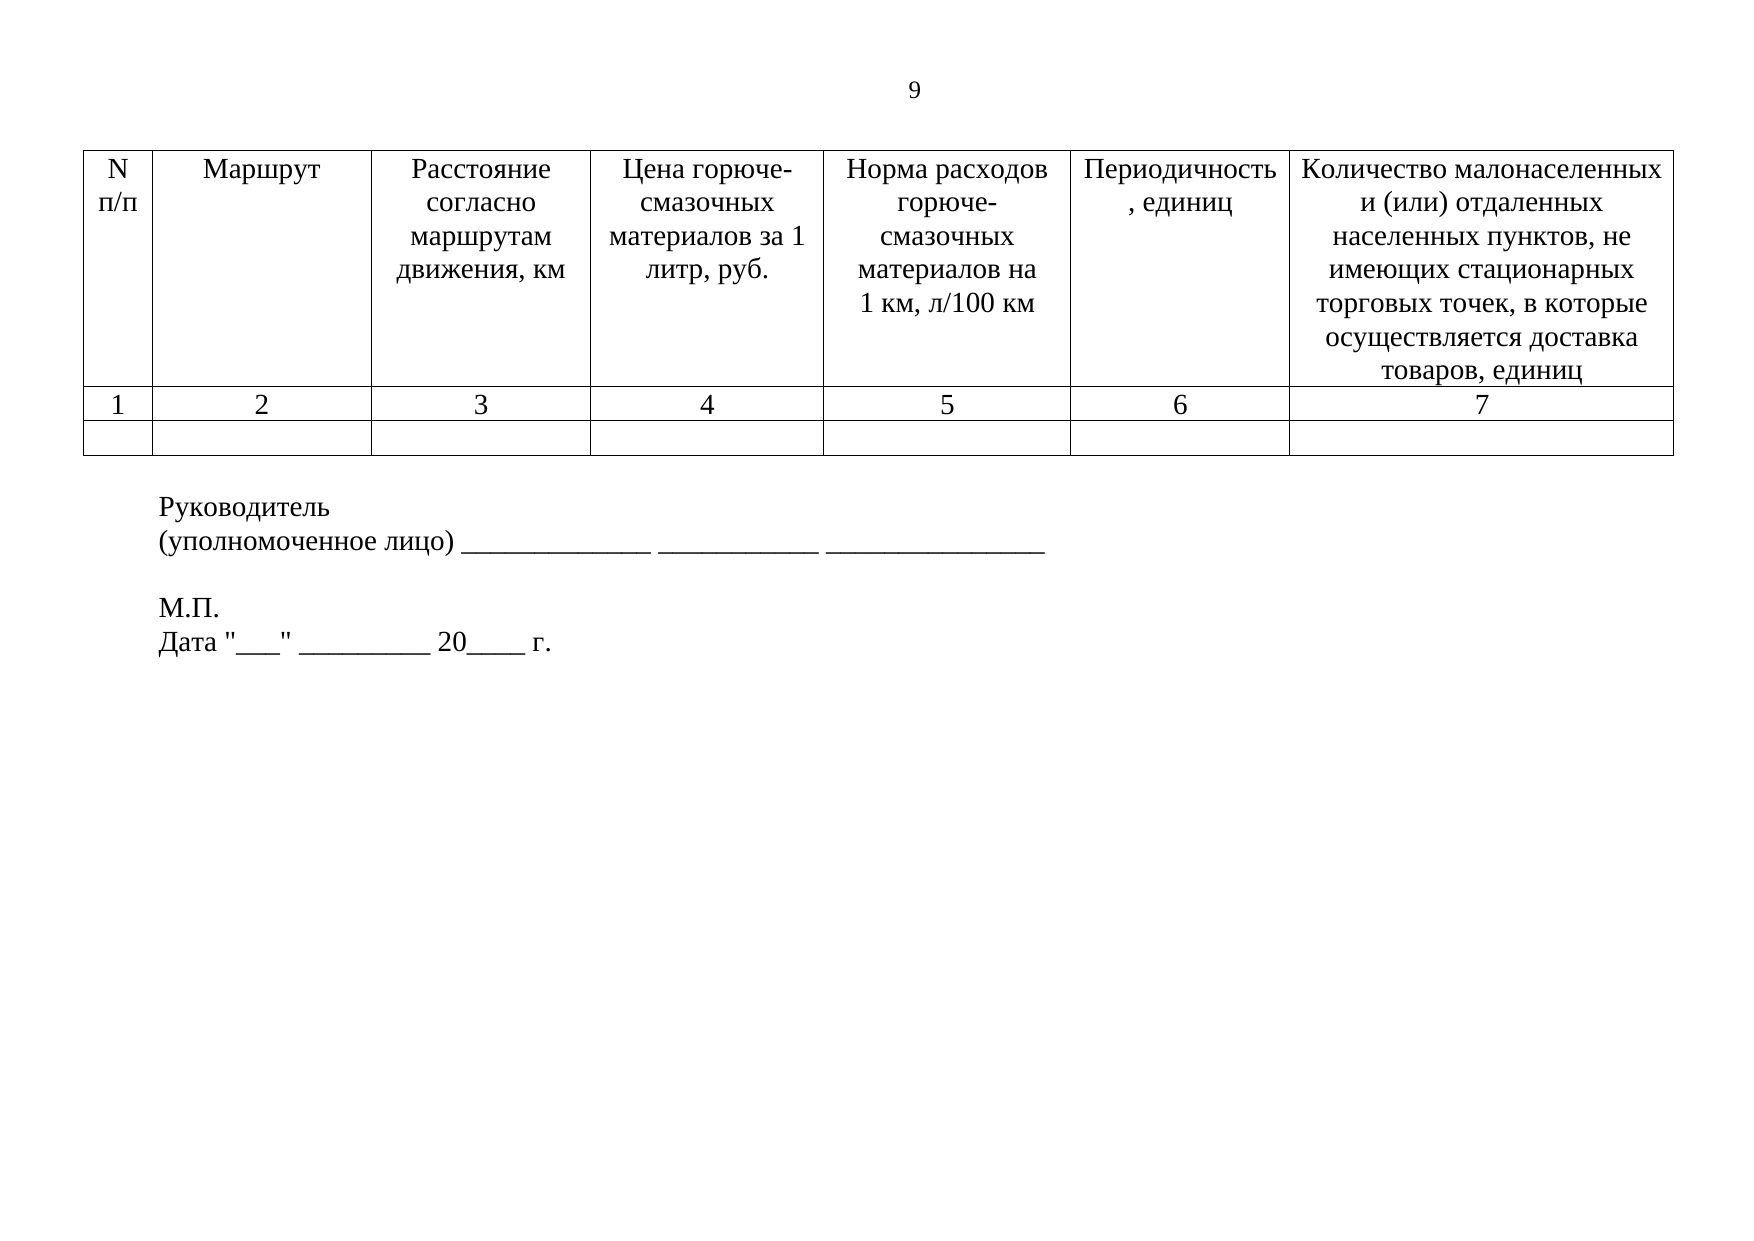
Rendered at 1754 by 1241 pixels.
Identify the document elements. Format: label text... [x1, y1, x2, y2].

table_cell [372, 421, 590, 455]
text Руководитель [83, 489, 1671, 523]
table_cell [84, 421, 152, 455]
table_header Периодичность, единиц [1071, 151, 1289, 386]
text (уполномоченное лицо) _____________ ___________ _______________ [83, 523, 1671, 557]
table_header Расстояние согласно маршрутам движения, км [372, 151, 590, 386]
table_header Норма расходов горюче-смазочных материалов на 1 км, л/100 км [824, 151, 1070, 386]
table_cell 7 [1290, 387, 1673, 420]
table_cell 5 [824, 387, 1070, 420]
table_cell 3 [372, 387, 590, 420]
table_cell [824, 421, 1070, 455]
table_header Количество малонаселенных и (или) отдаленных населенных пунктов, не имеющих стационарных торговых точек, в которые осуществляется доставка товаров, единиц [1290, 151, 1673, 386]
table_cell 4 [591, 387, 823, 420]
table_cell [591, 421, 823, 455]
table_cell 6 [1071, 387, 1289, 420]
table_cell [1290, 421, 1673, 455]
table_cell [153, 421, 371, 455]
text Дата "___" _________ 20____ г. [83, 624, 1671, 657]
table_header N п/п [84, 151, 152, 386]
table_cell [1071, 421, 1289, 455]
table_header Цена горюче-смазочных материалов за 1 литр, руб. [591, 151, 823, 386]
table_cell 2 [153, 387, 371, 420]
table_cell 1 [84, 387, 152, 420]
text М.П. [83, 590, 1671, 624]
table_header Маршрут [153, 151, 371, 386]
